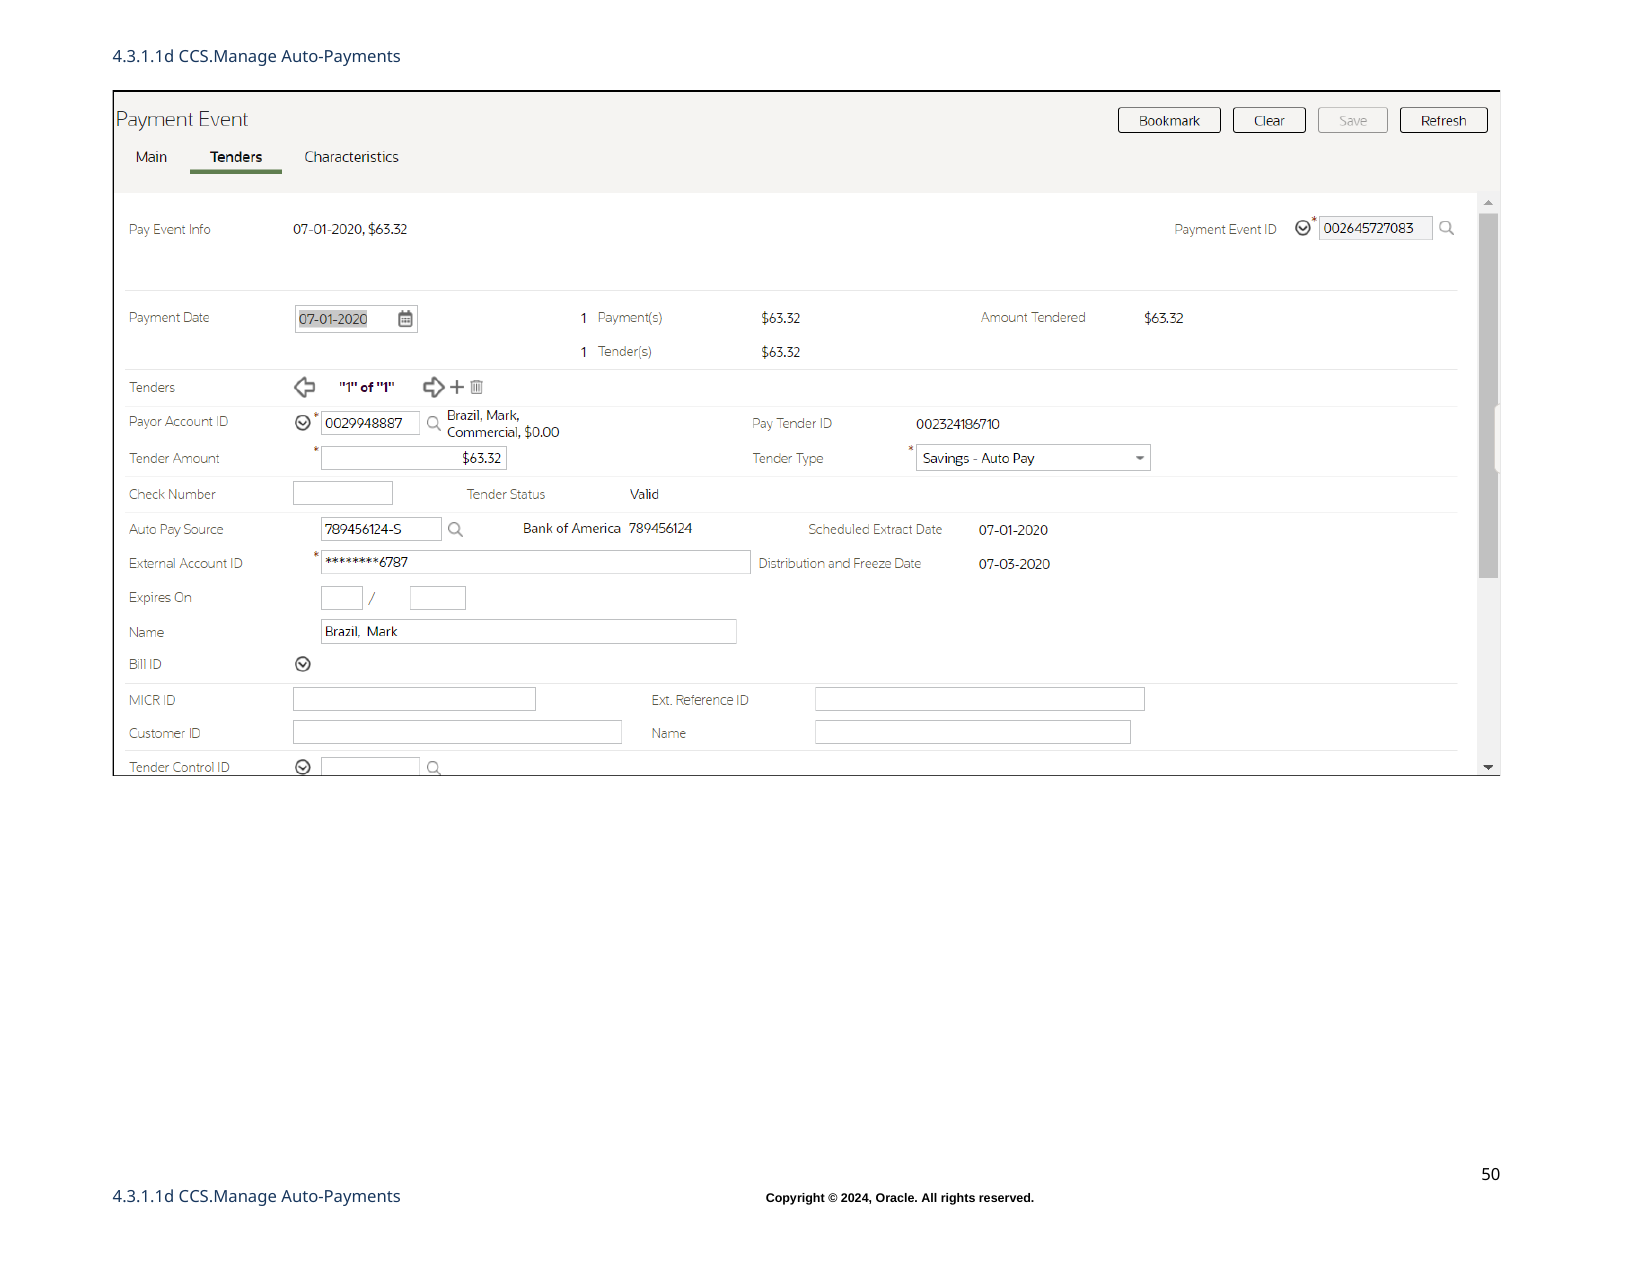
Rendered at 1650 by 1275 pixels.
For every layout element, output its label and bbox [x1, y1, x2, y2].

picture [112, 90, 1500, 776]
